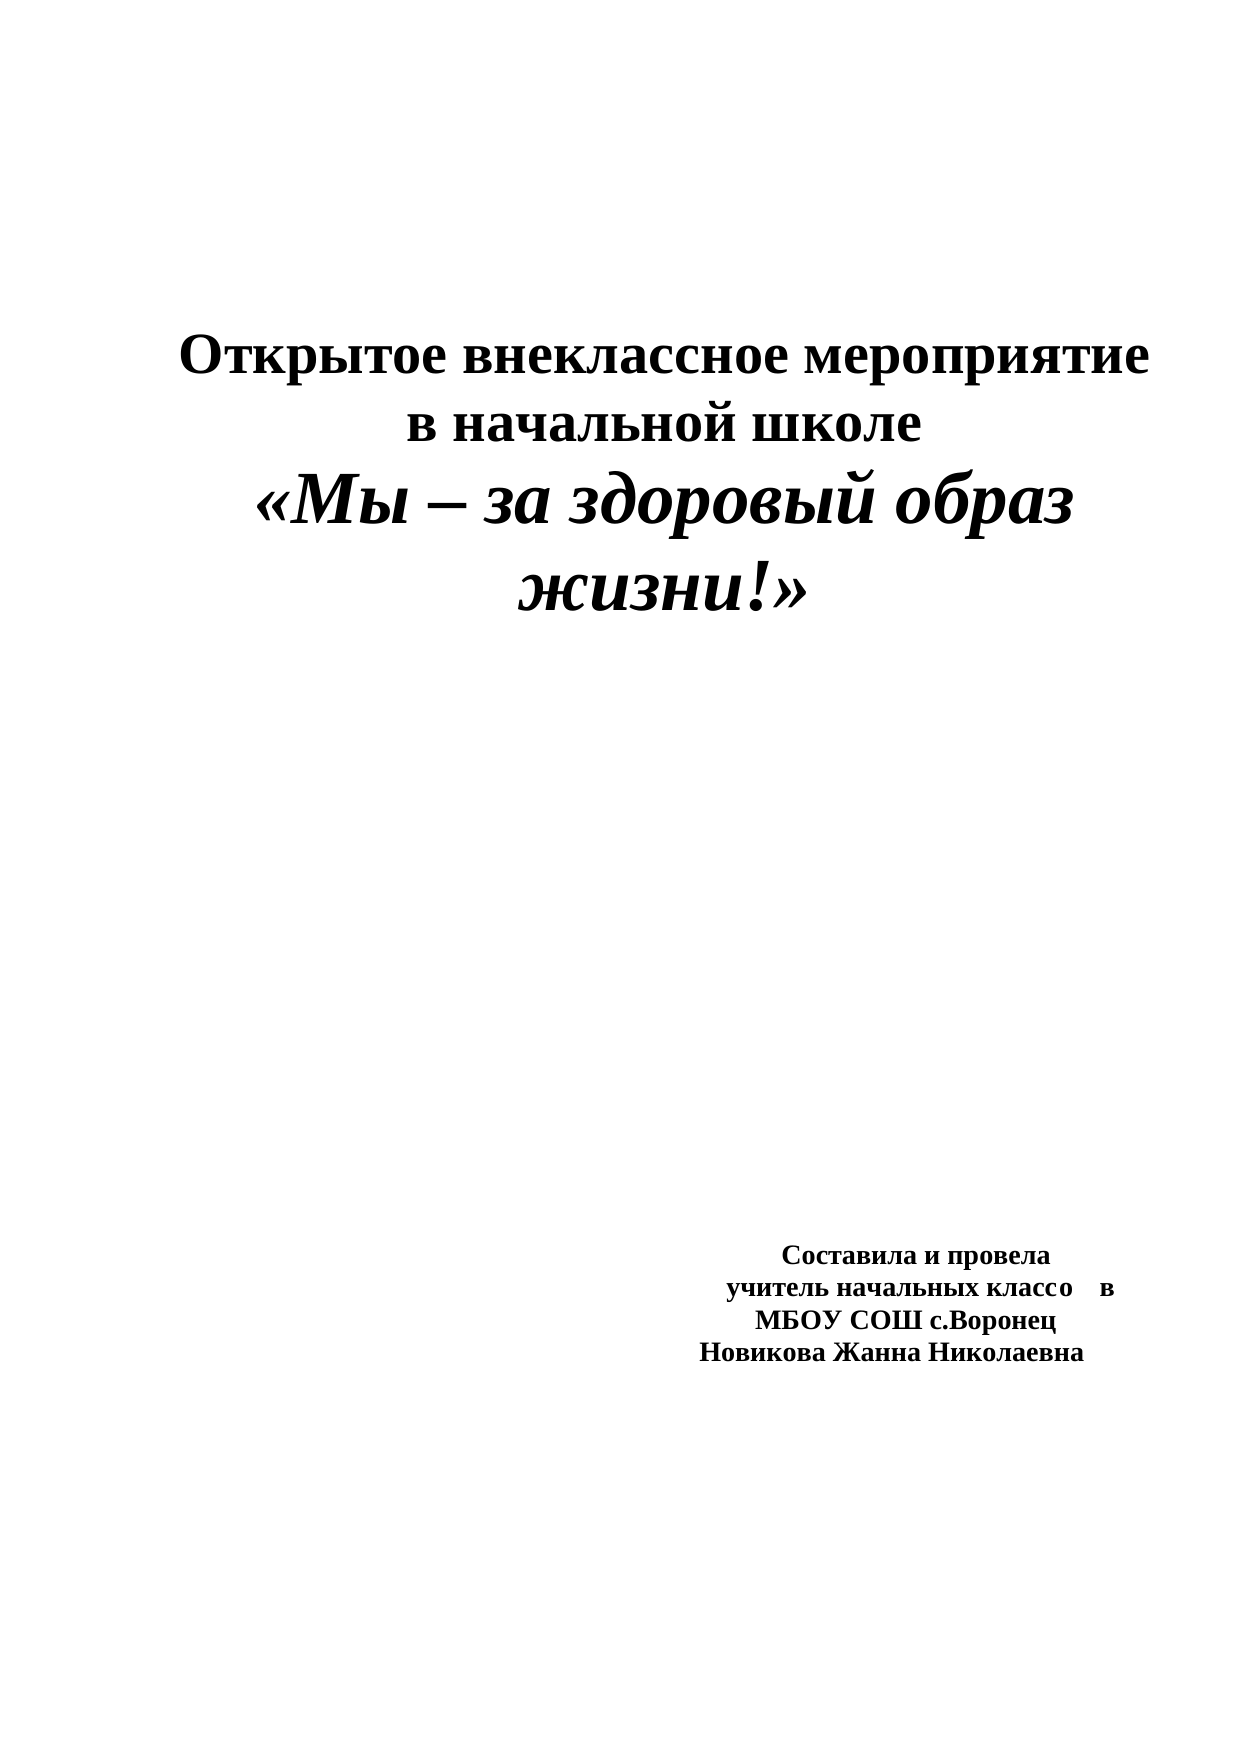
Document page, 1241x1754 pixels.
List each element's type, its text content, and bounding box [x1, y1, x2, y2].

text Составила и провела [177, 1238, 1152, 1270]
text Новикова Жанна Николаевна [177, 1335, 1152, 1367]
text учитель начальных классo в [177, 1270, 1152, 1303]
text «Мы – за здоровый образ жизни!» [177, 453, 1152, 626]
text Открытое внеклассное мероприятие в начальной школе [177, 319, 1152, 453]
text МБОУ СОШ с.Воронец [177, 1303, 1152, 1335]
